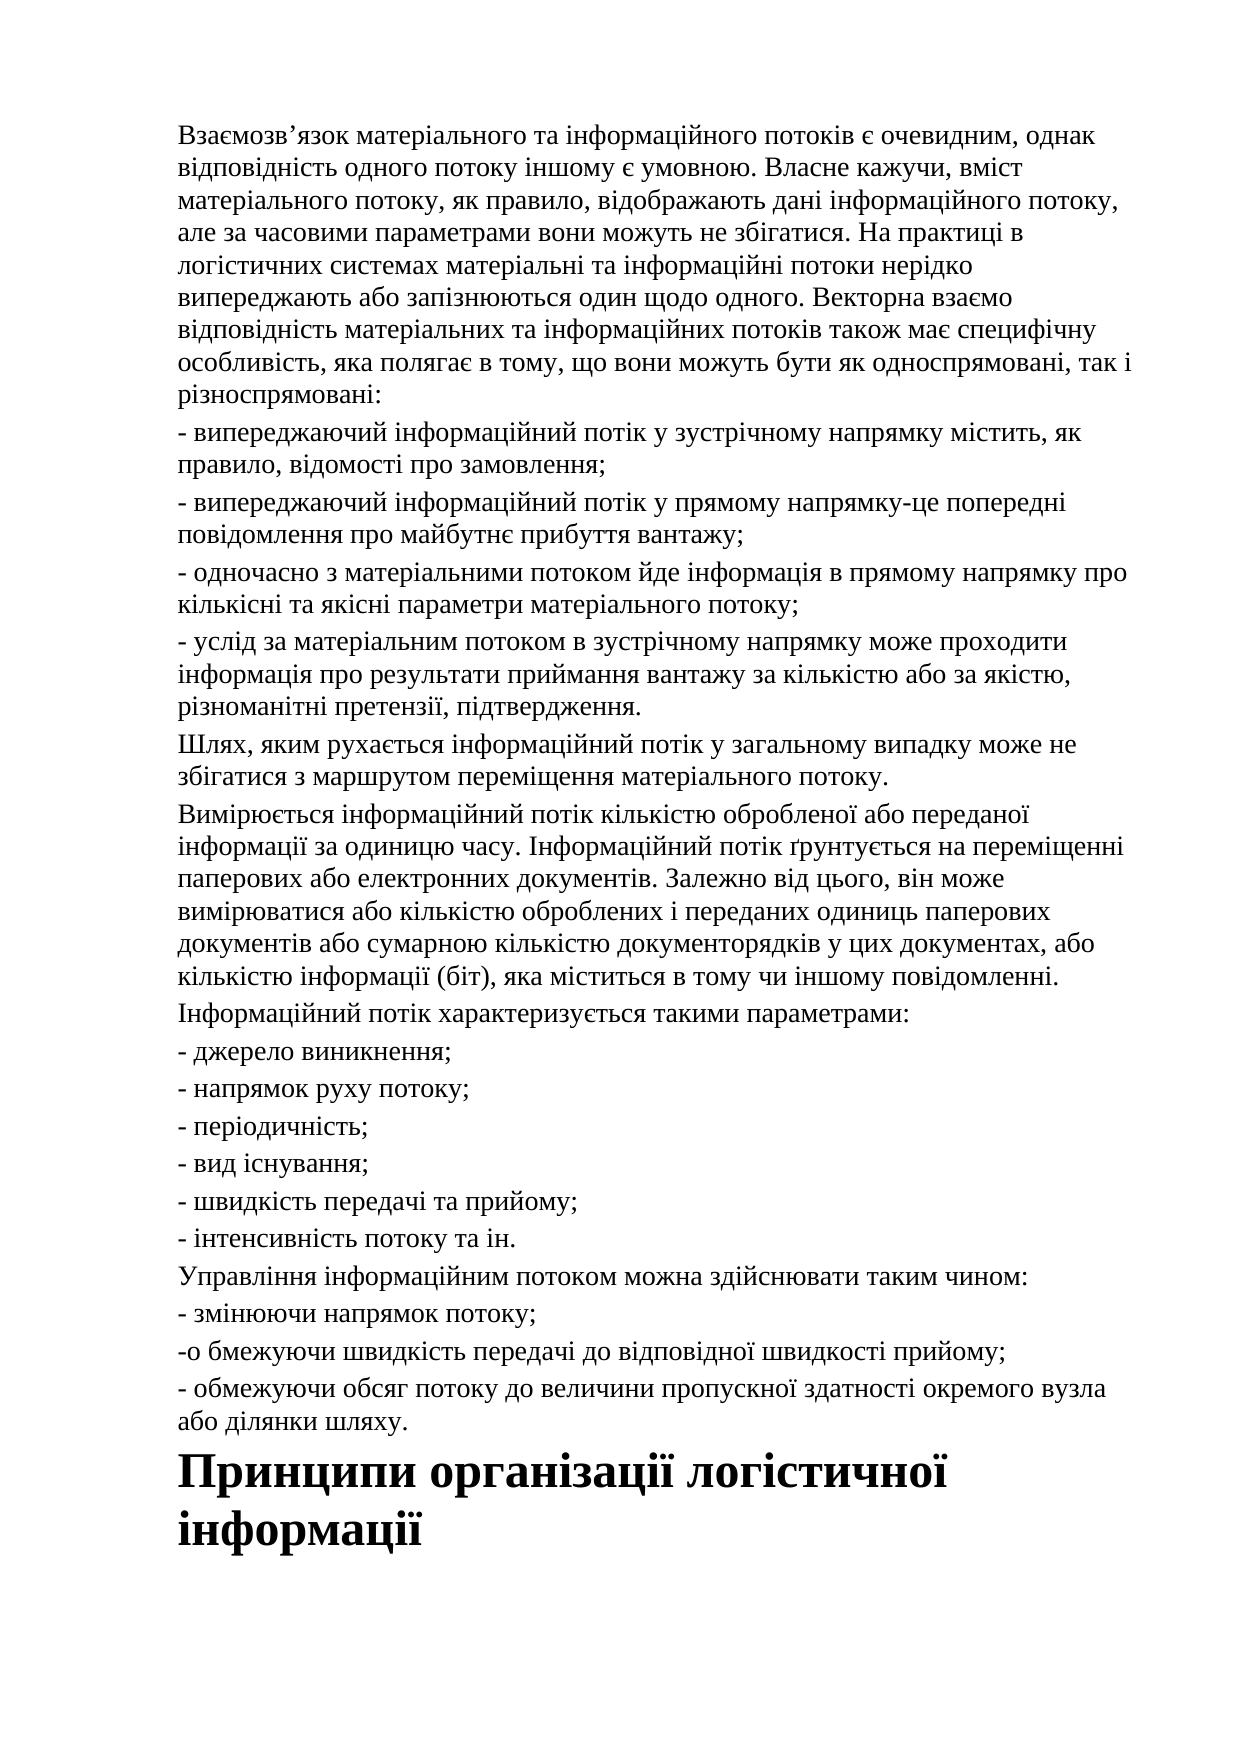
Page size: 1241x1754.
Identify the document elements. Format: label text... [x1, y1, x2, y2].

text Взаємозв’язок матеріального та інформаційного потоків є очевидним, однак відповідність одного потоку іншому є умовною. Власне кажучи, вміст матеріального потоку, як правило, відображають дані інформаційного потоку, але за часовими параметрами вони можуть не збігатися. На практиці в логістичних системах матеріальні та інформаційні потоки нерідко випереджають або запізнюються один щодо одного. Векторна взаємо відповідність матеріальних та інформаційних потоків також має специфічну особливість, яка полягає в тому, що вони можуть бути як односпрямовані, так і різноспрямовані: [177, 118, 1152, 410]
text - швидкість передачі та прийому; [177, 1184, 1152, 1216]
text - джерело виникнення; [177, 1034, 1152, 1066]
text Шлях, яким рухається інформаційний потік у загальному випадку може не збігатися з маршрутом переміщення матеріального потоку. [177, 727, 1152, 792]
text - інтенсивність потоку та ін. [177, 1221, 1152, 1253]
text - обмежуючи обсяг потоку до величини пропускної здатності окремого вузла або ділянки шляху. [177, 1371, 1152, 1436]
text - періодичність; [177, 1109, 1152, 1141]
text - змінюючи напрямок потоку; [177, 1296, 1152, 1328]
text -о бмежуючи швидкість передачі до відповідної швидкості прийому; [177, 1334, 1152, 1366]
text - одночасно з матеріальними потоком йде інформація в прямому напрямку про кількісні та якісні параметри матеріального потоку; [177, 554, 1152, 619]
text - напрямок руху потоку; [177, 1071, 1152, 1103]
text Управління інформаційним потоком можна здійснювати таким чином: [177, 1259, 1152, 1291]
text - услід за матеріальним потоком в зустрічному напрямку може проходити інформація про результати приймання вантажу за кількістю або за якістю, різноманітні претензії, підтвердження. [177, 624, 1152, 722]
subtitle Принципи організації логістичної інформації [177, 1441, 1152, 1556]
text Вимірюється інформаційний потік кількістю обробленої або переданої інформації за одиницю часу. Інформаційний потік ґрунтується на переміщенні паперових або електронних документів. Залежно від цього, він може вимірюватися або кількістю оброблених і переданих одиниць паперових документів або сумарною кількістю документорядків у цих документах, або кількістю інформації (біт), яка міститься в тому чи іншому повідомленні. [177, 797, 1152, 991]
text - вид існування; [177, 1146, 1152, 1178]
text - випереджаючий інформаційний потік у прямому напрямку-це попередні повідомлення про майбутнє прибуття вантажу; [177, 485, 1152, 549]
text - випереджаючий інформаційний потік у зустрічному напрямку містить, як правило, відомості про замовлення; [177, 415, 1152, 479]
text Інформаційний потік характеризується такими параметрами: [177, 996, 1152, 1028]
